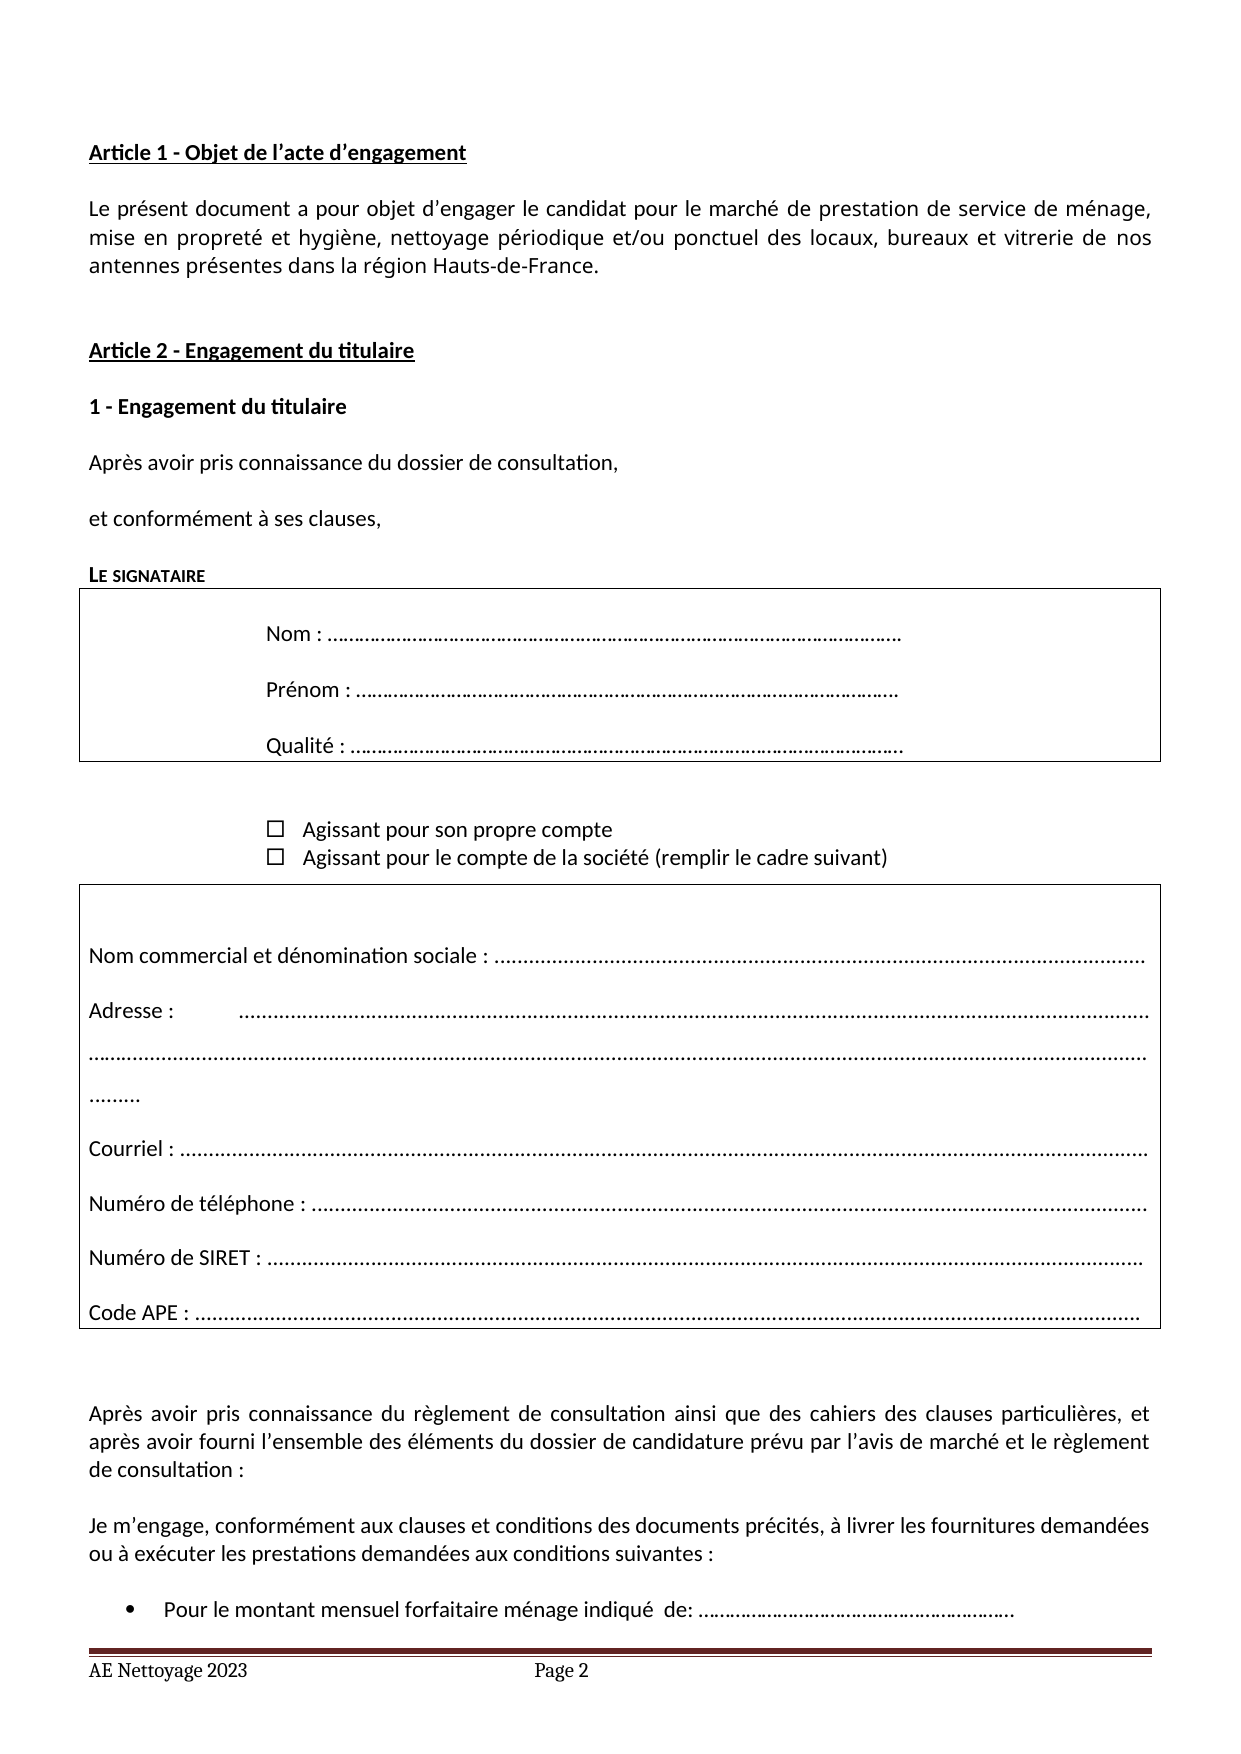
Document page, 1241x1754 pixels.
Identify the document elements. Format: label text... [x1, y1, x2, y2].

text Après avoir pris connaissance du dossier de consultation, [89, 448, 1152, 476]
text Qualité : …………………………………………………………………………………………… [80, 728, 1160, 761]
text Après avoir pris connaissance du règlement de consultation ainsi que des cahiers des clauses particulières, et après avoir fourni l’ensemble des éléments du dossier de candidature prévu par l’avis de marché et le règlement de consultation : [89, 1399, 1152, 1483]
text Code APE : .................................................................................................................................................................... [80, 1295, 1160, 1328]
text Prénom : …………………………………………………………………………………………. [80, 672, 1160, 703]
text Le présent document a pour objet d’engager le candidat pour le marché de prestation de service de ménage, mise en propreté et hygiène, nettoyage périodique et/ou ponctuel des locaux, bureaux et vitrerie de nos antennes présentes dans la région Hauts-de-France. [89, 194, 1152, 280]
text Nom commercial et dénomination sociale : ................................................................................................................. [80, 938, 1160, 970]
text Numéro de SIRET : ........................................................................................................................................................ [80, 1240, 1160, 1272]
list Agissant pour son propre compte [265, 816, 1152, 843]
text Le signataire [89, 560, 1152, 588]
table_header Article 2 - Engagement du titulaire [81, 336, 1152, 364]
text Je m’engage, conformément aux clauses et conditions des documents précités, à livrer les fournitures demandées ou à exécuter les prestations demandées aux conditions suivantes : [89, 1511, 1152, 1567]
text et conformément à ses clauses, [89, 504, 1152, 532]
text Numéro de téléphone : ................................................................................................................................................. [80, 1186, 1160, 1217]
text Nom : ………………………………………………………………………………………………. [89, 619, 1152, 647]
table_header Article 1 - Objet de l’acte d’engagement [81, 139, 1152, 167]
text Adresse : ..............................................................................................................................................................……........................................................................................................................................................................................... [80, 993, 1160, 1108]
list Agissant pour le compte de la société (remplir le cadre suivant) [265, 843, 1152, 872]
list Pour le montant mensuel forfaitaire ménage indiqué de: …………………………………………………… [126, 1595, 1152, 1623]
subtitle 1 - Engagement du titulaire [89, 392, 1152, 420]
text Courriel : ........................................................................................................................................................................ [80, 1131, 1160, 1163]
